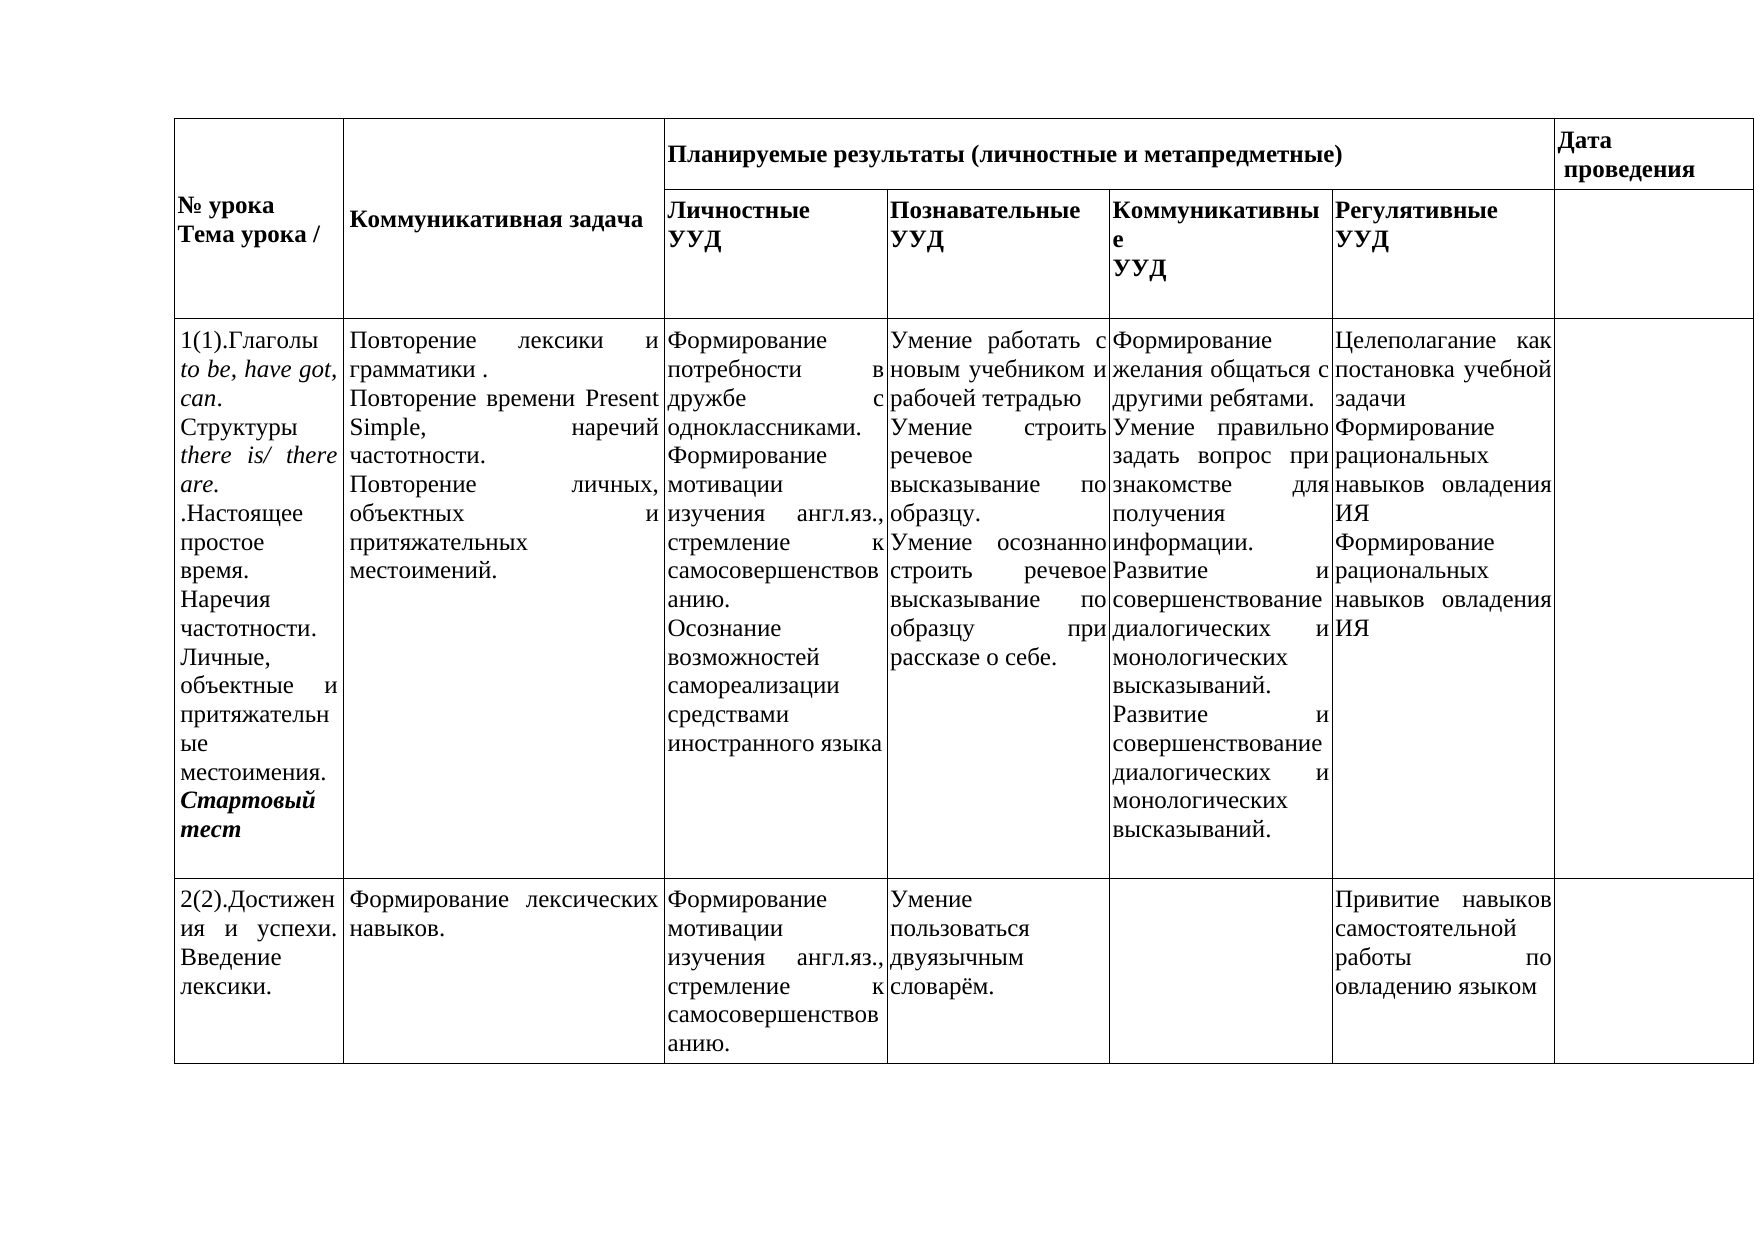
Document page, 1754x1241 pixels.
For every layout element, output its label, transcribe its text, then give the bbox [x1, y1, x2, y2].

table_cell Привитие навыков самостоятельной работы по овладению языком [1333, 879, 1554, 1063]
table_cell Познавательные УУД [888, 190, 1109, 318]
table_cell Повторение лексики и грамматики . Повторение времени Present Simple, наречий частотности. Повторение личных, объектных и притяжательных местоимений. [344, 319, 664, 877]
table_header Коммуникативная задача [344, 119, 664, 318]
table_cell Формирование потребности в дружбе с одноклассниками. Формирование мотивации изучения англ.яз., стремление к самосовершенствованию. Осознание возможностей самореализации средствами иностранного языка [665, 319, 887, 877]
table_header Дата проведения [1555, 119, 1753, 188]
table_cell Формирование желания общаться с другими ребятами. Умение правильно задать вопрос при знакомстве для получения информации. Развитие и совершенствование диалогических и монологических высказываний. Развитие и совершенствование диалогических и монологических высказываний. [1110, 319, 1332, 877]
table_cell [1110, 879, 1332, 1063]
table_cell Регулятивные УУД [1333, 190, 1554, 318]
table_header Планируемые результаты (личностные и метапредметные) [665, 119, 1554, 188]
table_cell 1(1).Глаголы to be, have got, can. Структуры there is/ there are. .Настоящее простое время. Наречия частотности. Личные, объектные и притяжательные местоимения. Стартовый тест [175, 319, 343, 877]
table_cell [1555, 879, 1753, 1063]
table_cell Умение пользоваться двуязычным словарём. [888, 879, 1109, 1063]
table_cell [1555, 319, 1753, 877]
table_cell Формирование лексических навыков. [344, 879, 664, 1063]
table_cell Коммуникативные УУД [1110, 190, 1332, 318]
table_header № урока Тема урока / [175, 119, 343, 318]
table_cell Формирование мотивации изучения англ.яз., стремление к самосовершенствованию. [665, 879, 887, 1063]
table_cell Целеполагание как постановка учебной задачи Формирование рациональных навыков овладения ИЯ Формирование рациональных навыков овладения ИЯ [1333, 319, 1554, 877]
table_cell 2(2).Достижения и успехи. Введение лексики. [175, 879, 343, 1063]
table_cell [1555, 190, 1753, 318]
table_cell Умение работать с новым учебником и рабочей тетрадью Умение строить речевое высказывание по образцу. Умение осознанно строить речевое высказывание по образцу при рассказе о себе. [888, 319, 1109, 877]
table_cell Личностные УУД [665, 190, 887, 318]
